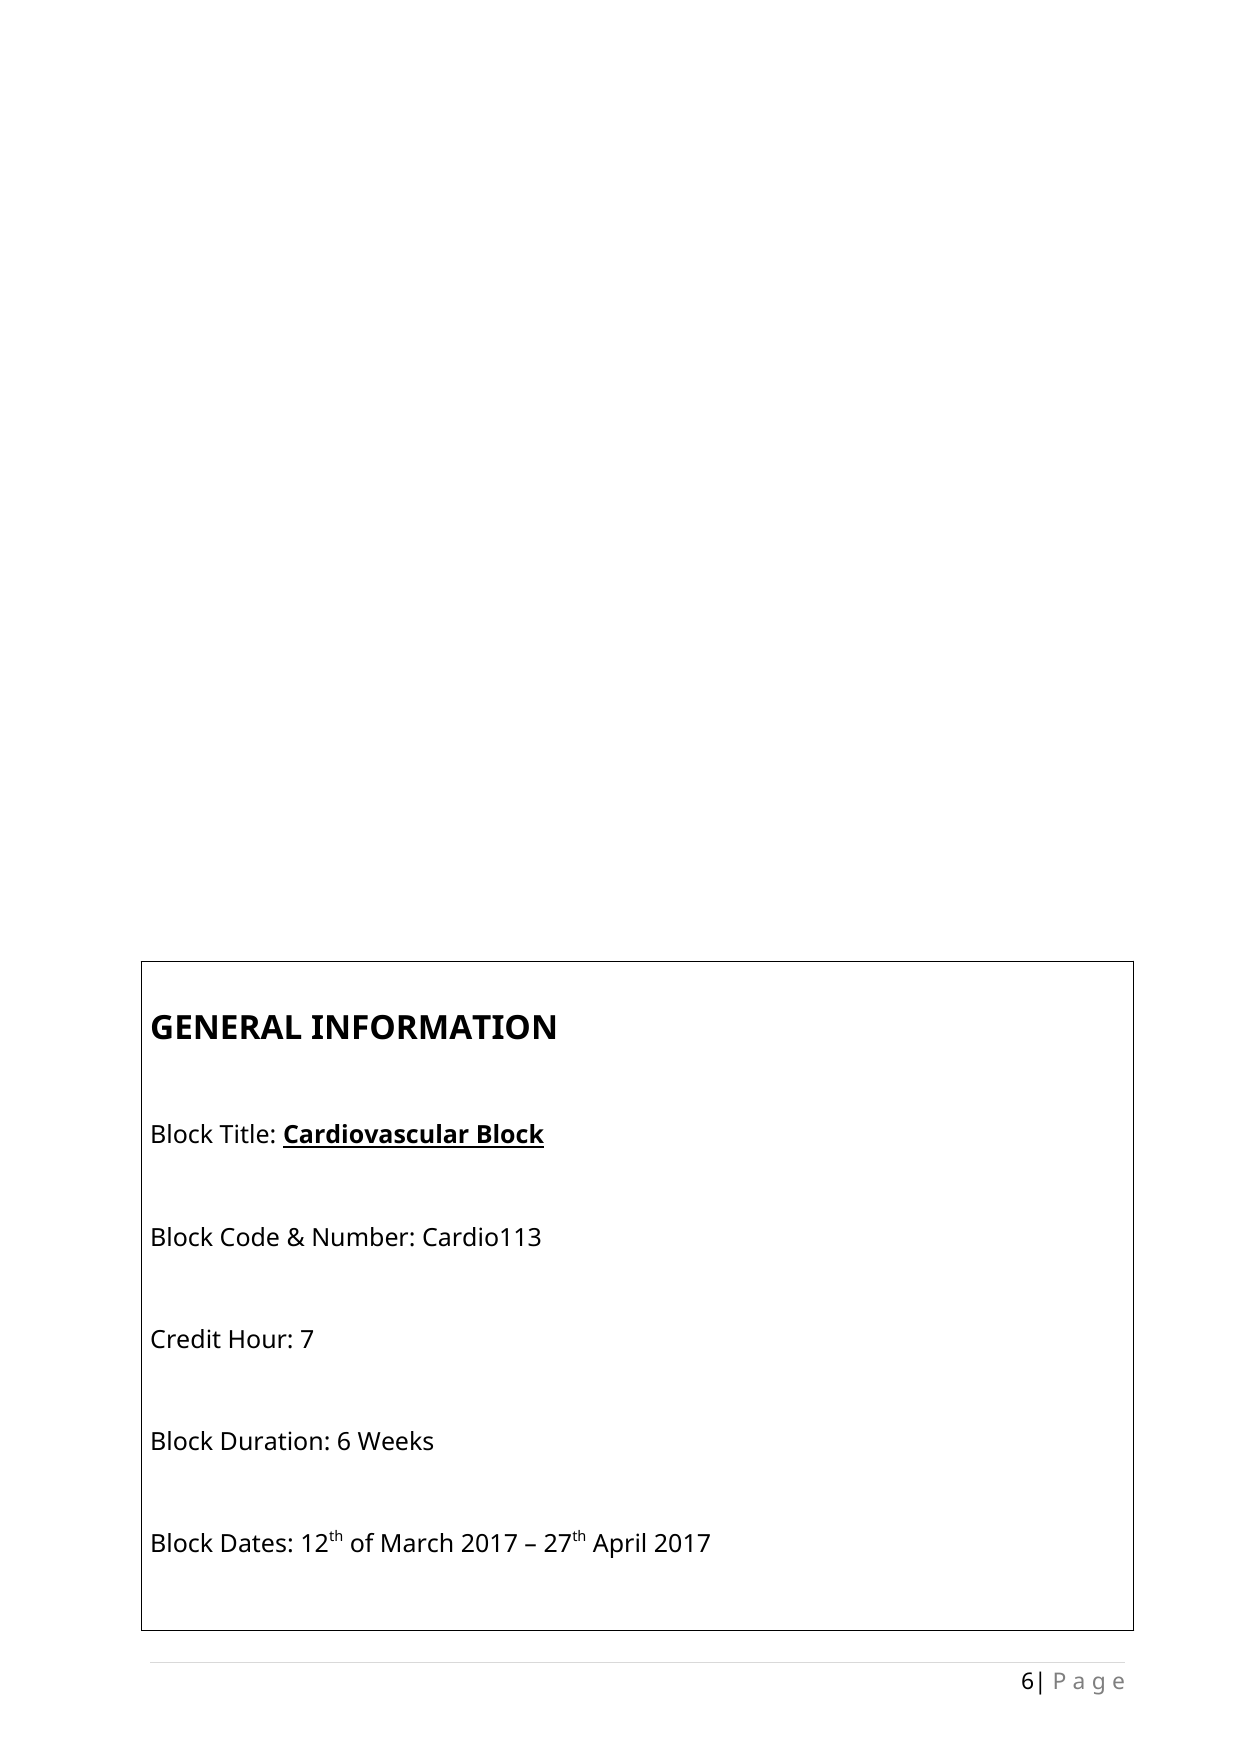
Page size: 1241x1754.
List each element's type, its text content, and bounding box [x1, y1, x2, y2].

text Block Code & Number: Cardio113 [150, 1219, 1125, 1253]
text Block Title: Cardiovascular Block [150, 1117, 1125, 1151]
text GENERAL INFORMATION [150, 1003, 1125, 1049]
text Block Dates: 12th of March 2017 – 27th April 2017 [150, 1526, 1125, 1560]
text Block Duration: 6 Weeks [150, 1423, 1125, 1458]
text Credit Hour: 7 [150, 1321, 1125, 1355]
